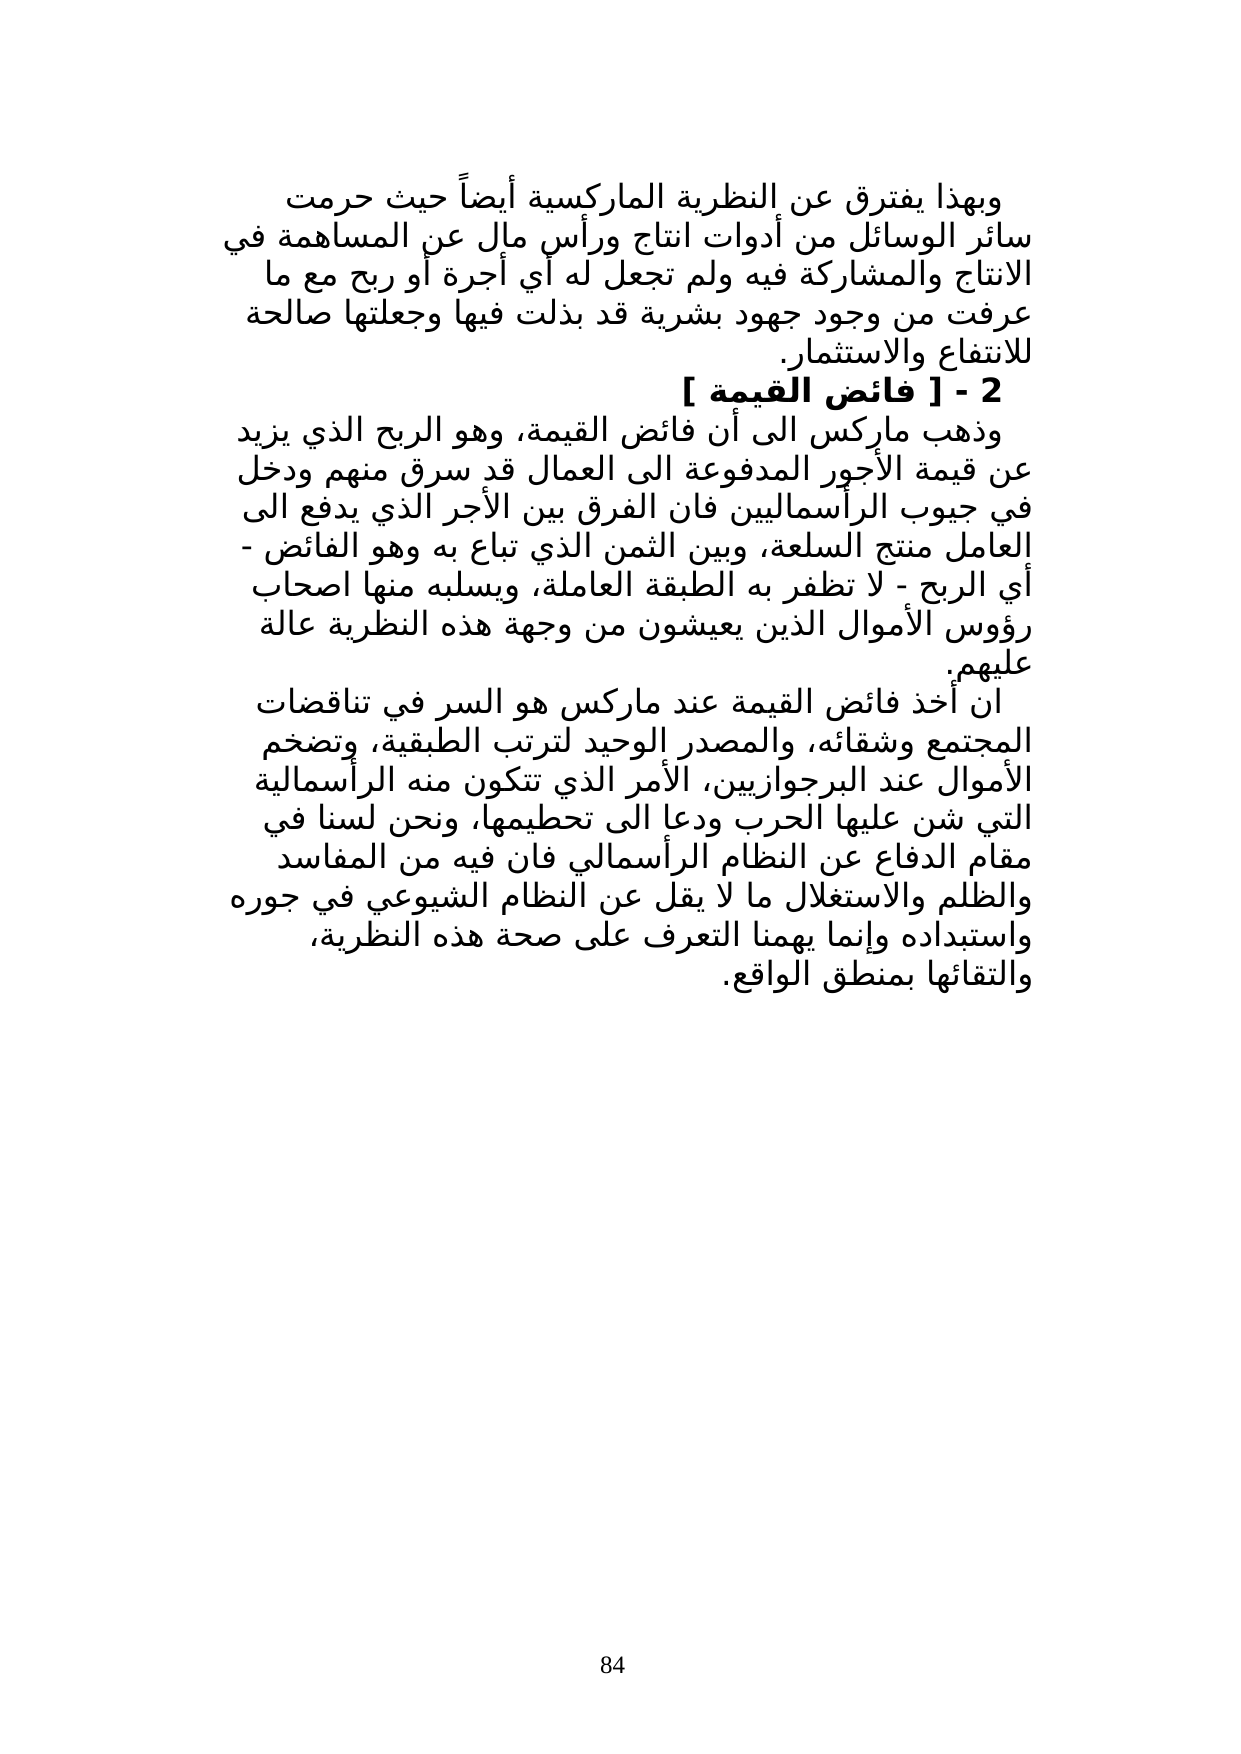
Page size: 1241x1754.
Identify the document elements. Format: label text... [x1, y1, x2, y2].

text وذهب ماركس الى أن فائض القيمة، وهو الربح الذي يزيد عن قيمة الأجور المدفوعة الى العمال قد سرق منهم ودخل في جيوب الرأسماليين فان الفرق بين الأجر الذي يدفع الى العامل منتج السلعة، وبين الثمن الذي تباع به وهو الفائض - أي الربح - لا تظفر به الطبقة العاملة، ويسلبه منها اصحاب رؤوس الأموال الذين يعيشون من وجهة هذه النظرية عالة عليهم. [222, 410, 1033, 682]
text ان أخذ فائض القيمة عند ماركس هو السر في تناقضات المجتمع وشقائه، والمصدر الوحيد لترتب الطبقية، وتضخم الأموال عند البرجوازيين، الأمر الذي تتكون منه الرأسمالية التي شن عليها الحرب ودعا الى تحطيمها، ونحن لسنا في مقام الدفاع عن النظام الرأسمالي فان فيه من المفاسد والظلم والاستغلال ما لا يقل عن النظام الشيوعي في جوره واستبداده وإنما يهمنا التعرف على صحة هذه النظرية، والتقائها بمنطق الواقع. [222, 682, 1033, 993]
text 2 - [ فائض القيمة ] [222, 371, 1033, 410]
text وبهذا يفترق عن النظرية الماركسية أيضاً حيث حرمت سائر الوسائل من أدوات انتاج ورأس مال عن المساهمة في الانتاج والمشاركة فيه ولم تجعل له أي أجرة أو ربح مع ما عرفت من وجود جهود بشرية قد بذلت فيها وجعلتها صالحة للانتفاع والاستثمار. [222, 177, 1033, 371]
